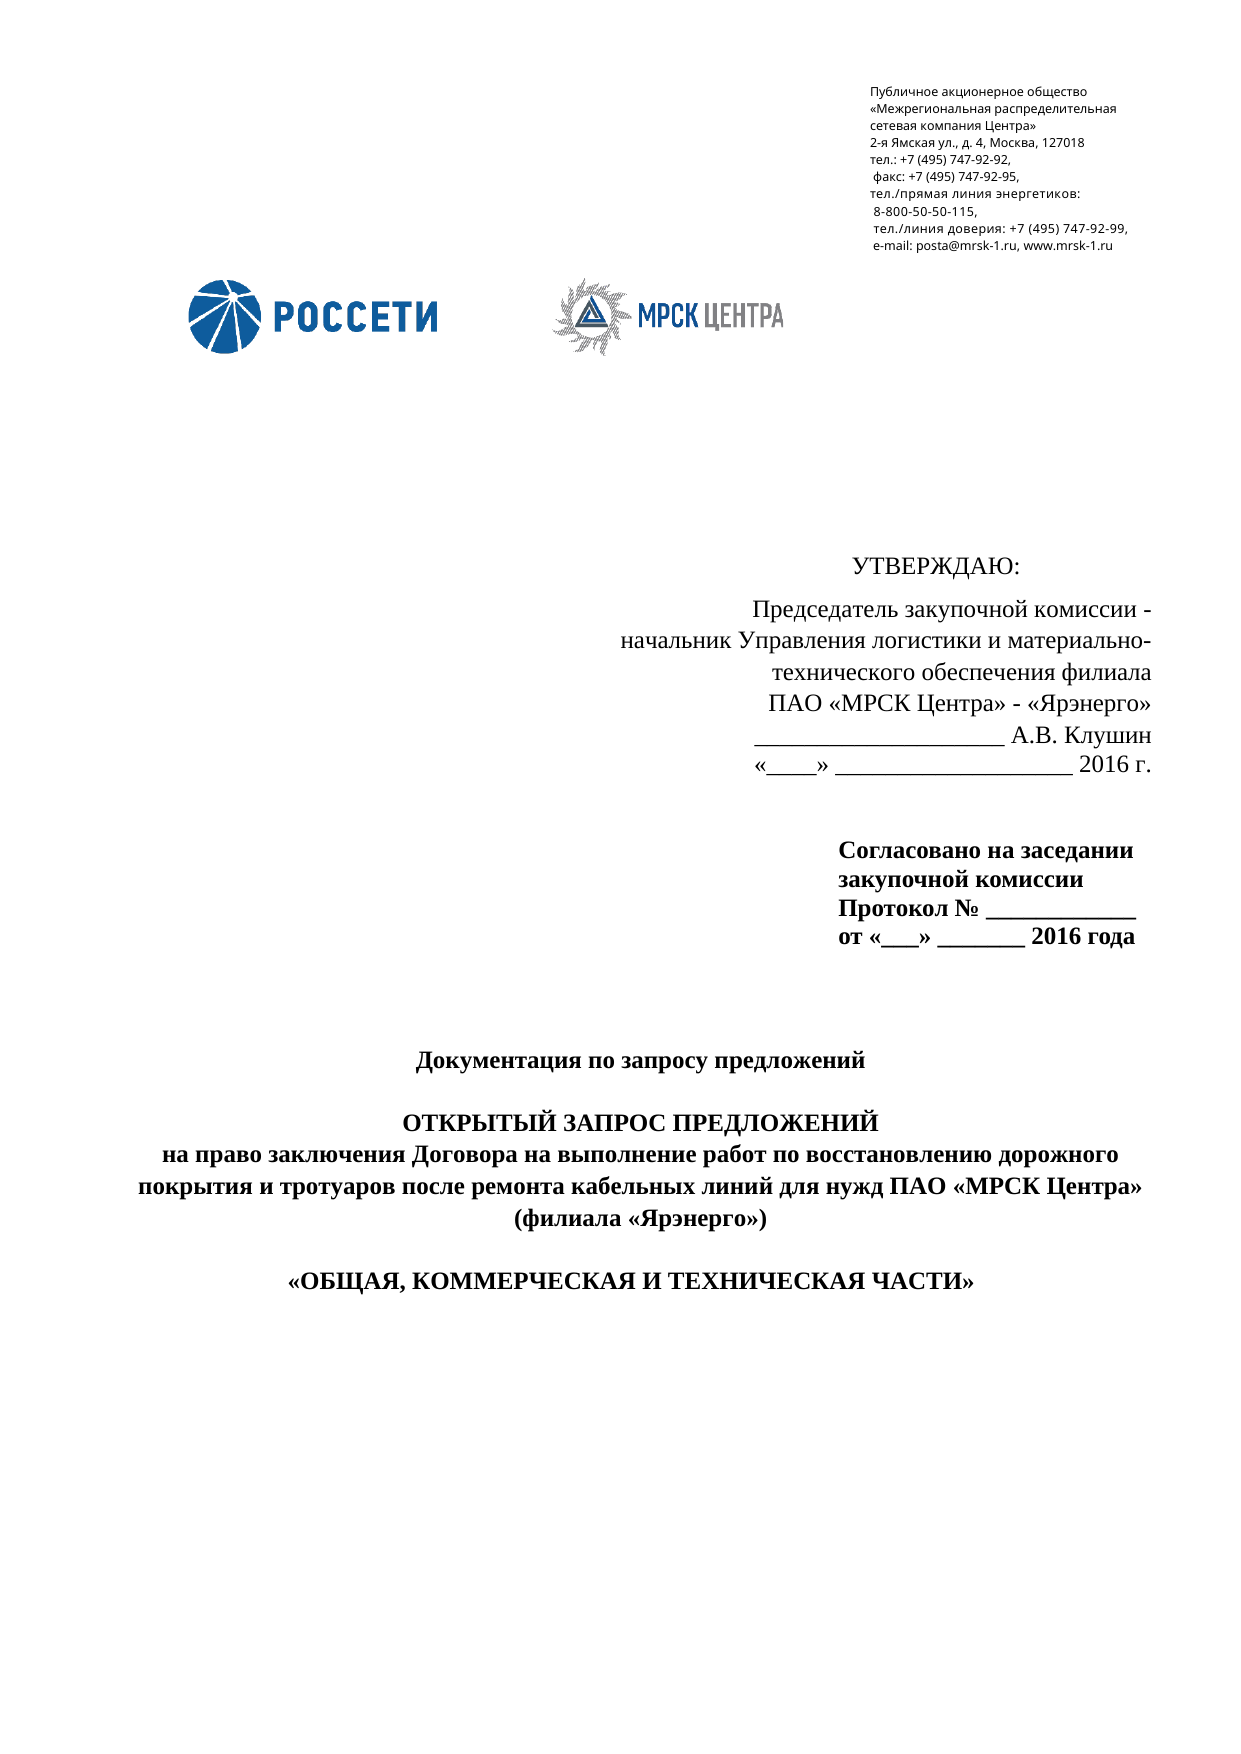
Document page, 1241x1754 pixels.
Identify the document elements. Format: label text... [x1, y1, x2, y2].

text ПАО «МРСК Центра» - «Ярэнерго» [129, 688, 1152, 717]
text ____________________ А.В. Клушин [129, 720, 1152, 749]
picture [188, 278, 784, 356]
text закупочной комиссии [838, 864, 1152, 893]
text технического обеспечения филиала [129, 657, 1152, 686]
text «____» ___________________ 2016 г. [720, 749, 1152, 778]
text УТВЕРЖДАЮ: [720, 551, 1152, 579]
text Согласовано на заседании [838, 835, 1152, 864]
text от «___» _______ 2016 года [838, 921, 1152, 950]
text на право заключения Договора на выполнение работ по восстановлению дорожного покрытия и тротуаров после ремонта кабельных линий для нужд ПАО «МРСК Центра» (филиала «Ярэнерго») [129, 1139, 1152, 1231]
text ОТКРЫТЫЙ ЗАПРОС ПРЕДЛОЖЕНИЙ [129, 1108, 1152, 1137]
text Председатель закупочной комиссии - [129, 594, 1152, 623]
text Документация по запросу предложений [129, 1045, 1152, 1073]
text «ОБЩАЯ, КОММЕРЧЕСКАЯ и техническая ЧАСТИ» [73, 1266, 1183, 1294]
text начальник Управления логистики и материально- [129, 625, 1152, 654]
text Протокол № ____________ [838, 893, 1152, 921]
